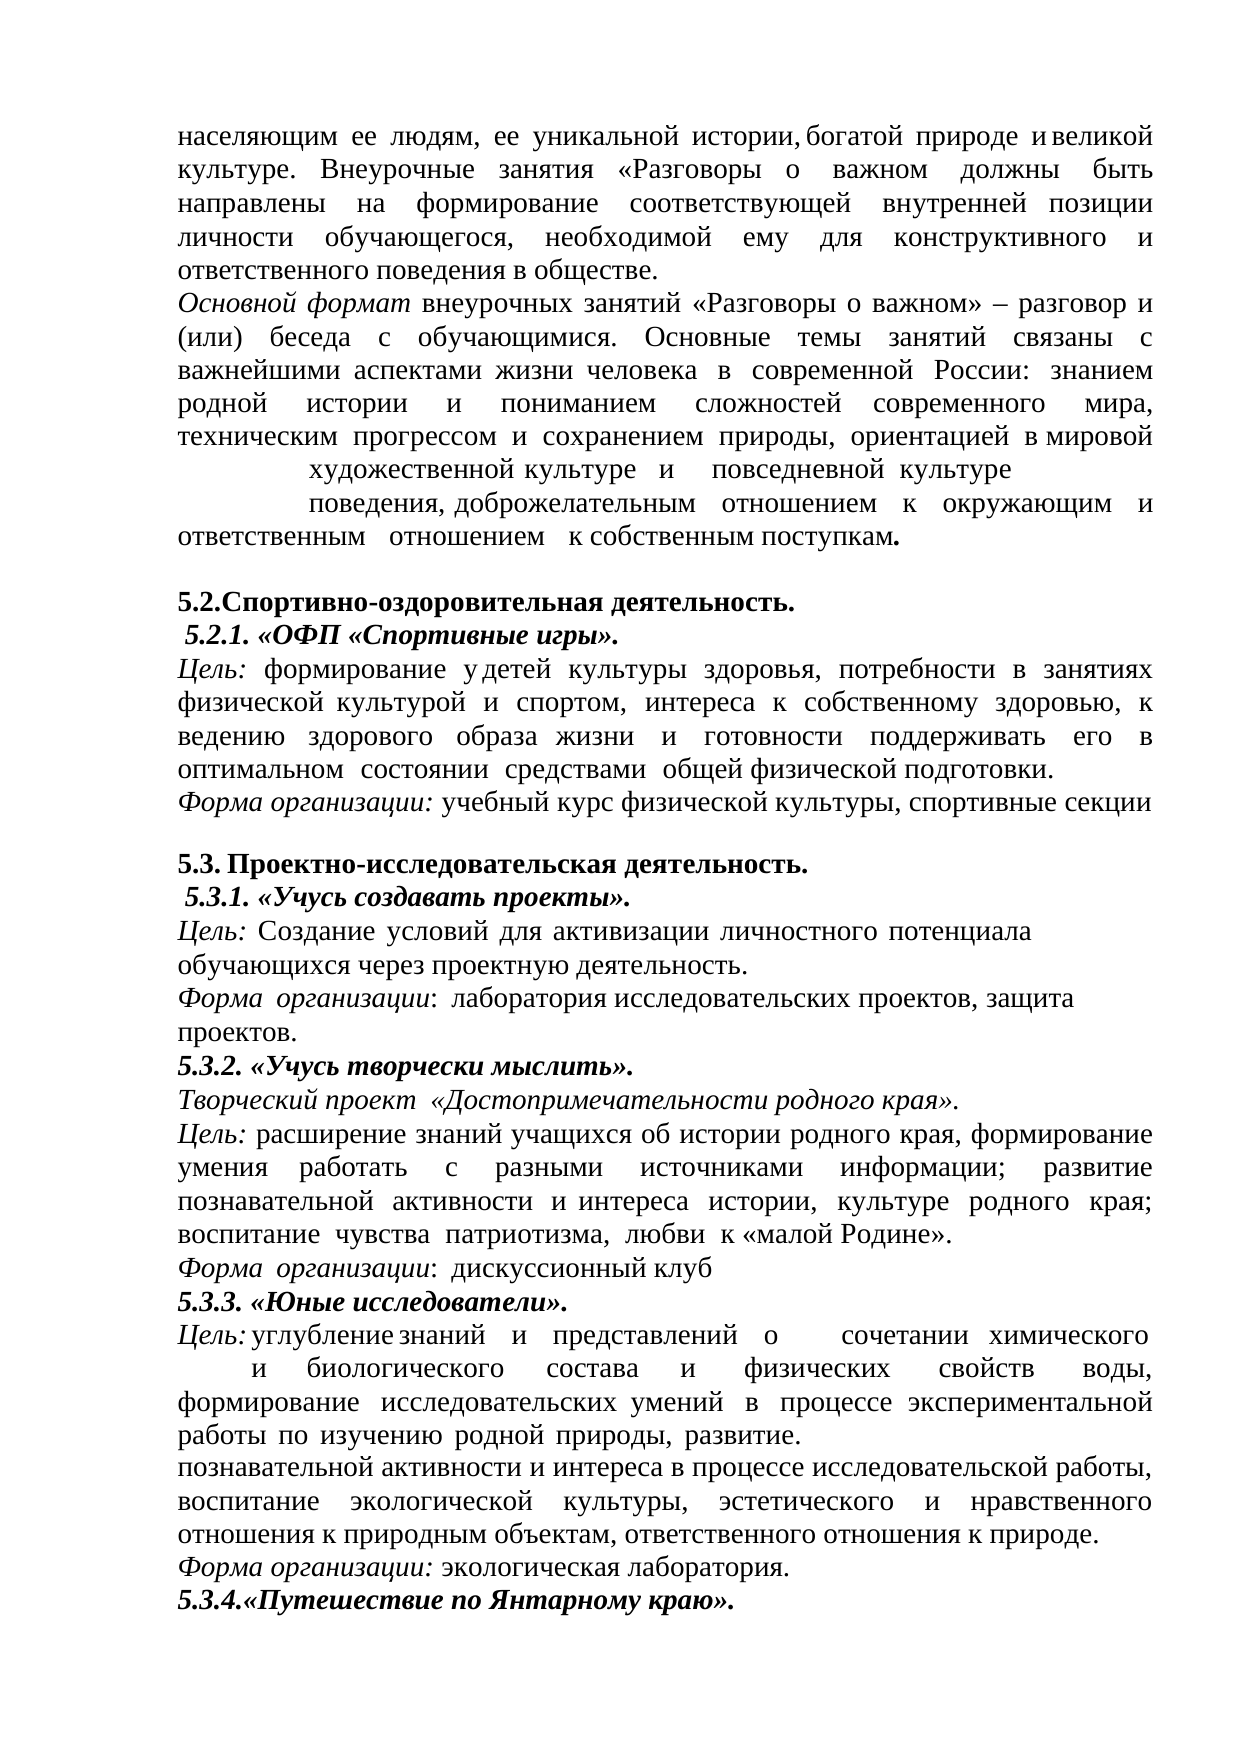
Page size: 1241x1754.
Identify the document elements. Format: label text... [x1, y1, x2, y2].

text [177, 118, 1153, 286]
text Творческий проект «Достопримечательности родного края». [177, 1082, 1154, 1116]
text Основной формат внеурочных занятий «Разговоры о важном» – разговор и (или) беседа с обучающимися. Основные темы занятий связаны с важнейшими аспектами жизни человека в современной России: знанием родной истории и пониманием сложностей современного мира, техническим прогрессом и сохранением природы, ориентацией в мировой художественной культуре и повседневной культуре поведения, доброжелательным отношением к окружающим и ответственным отношением к собственным поступкам. [177, 286, 1153, 552]
text 5.3. Проектно-исследовательская деятельность. [177, 847, 977, 880]
text 5.2.1. «ОФП «Спортивные игры». [177, 618, 972, 651]
text 5.3.3. «Юные исследователи». [177, 1284, 716, 1317]
text Цель: расширение знаний учащихся об истории родного края, формирование умения работать с разными источниками информации; развитие познавательной активности и интереса истории, культуре родного края; воспитание чувства патриотизма, любви к «малой Родине». [177, 1116, 1153, 1250]
text познавательной активности и интереса в процессе исследовательской работы, воспитание экологической культуры, эстетического и нравственного отношения к природным объектам, ответственного отношения к природе. [177, 1450, 1153, 1550]
text 5.2.Спортивно-оздоровительная деятельность. [177, 585, 972, 618]
text 5.3.4.«Путешествие по Янтарному краю». [177, 1583, 1153, 1616]
text Цель: Создание условий для активизации личностного потенциала обучающихся через проектную деятельность. [177, 913, 1158, 981]
text Форма организации: учебный курс физической культуры, спортивные секции [177, 785, 1154, 818]
text Форма организации: дискуссионный клуб [177, 1250, 716, 1283]
text 5.3.2. «Учусь творчески мыслить». [177, 1048, 1135, 1082]
text 5.3.1. «Учусь создавать проекты». [177, 880, 977, 913]
text Цель: формирование удетей культуры здоровья, потребности в занятиях физической культурой и спортом, интереса к собственному здоровью, к ведению здорового образа жизни и готовности поддерживать его в оптимальном состоянии средствами общей физической подготовки. [177, 651, 1153, 785]
text Цель: углубление знаний и представлений о сочетании химического и биологического состава и физических свойств воды, формирование исследовательских умений в процессе экспериментальной работы по изучению родной природы, развитие. [177, 1318, 1153, 1450]
text Форма организации: лаборатория исследовательских проектов, защита проектов. [177, 981, 1135, 1048]
text Форма организации: экологическая лаборатория. [177, 1550, 1153, 1583]
